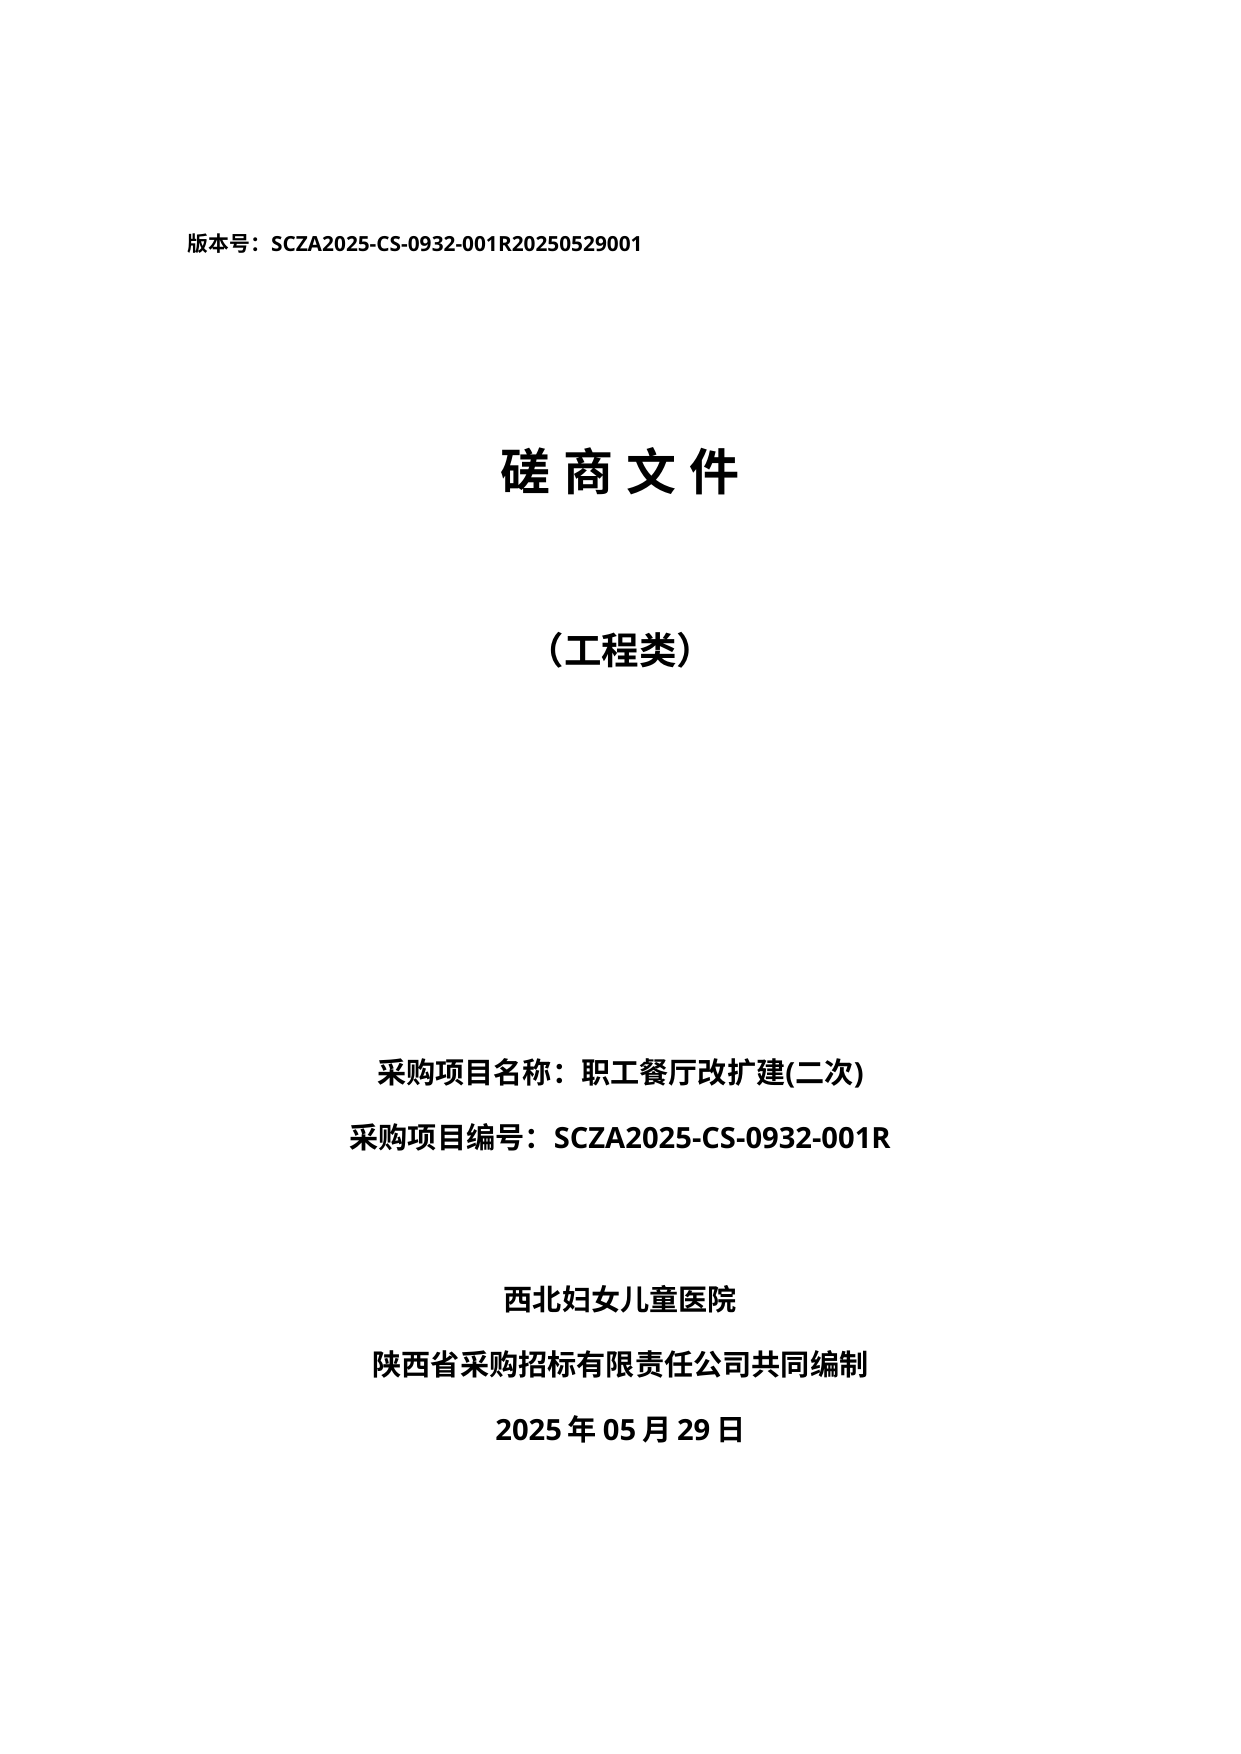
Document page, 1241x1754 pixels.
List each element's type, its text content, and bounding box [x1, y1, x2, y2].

text 采购项目编号：SCZA2025-CS-0932-001R [187, 1104, 1053, 1267]
text 西北妇女儿童医院 [187, 1267, 1053, 1332]
text 磋 商 文 件 [187, 422, 1053, 617]
text 陕西省采购招标有限责任公司共同编制 [187, 1332, 1053, 1397]
text 采购项目名称：职工餐厅改扩建(二次) [187, 1039, 1053, 1104]
text （工程类） [187, 617, 1053, 1039]
text 版本号：SCZA2025-CS-0932-001R20250529001 [187, 227, 1053, 422]
text 2025年05月29日 [187, 1397, 1053, 1462]
